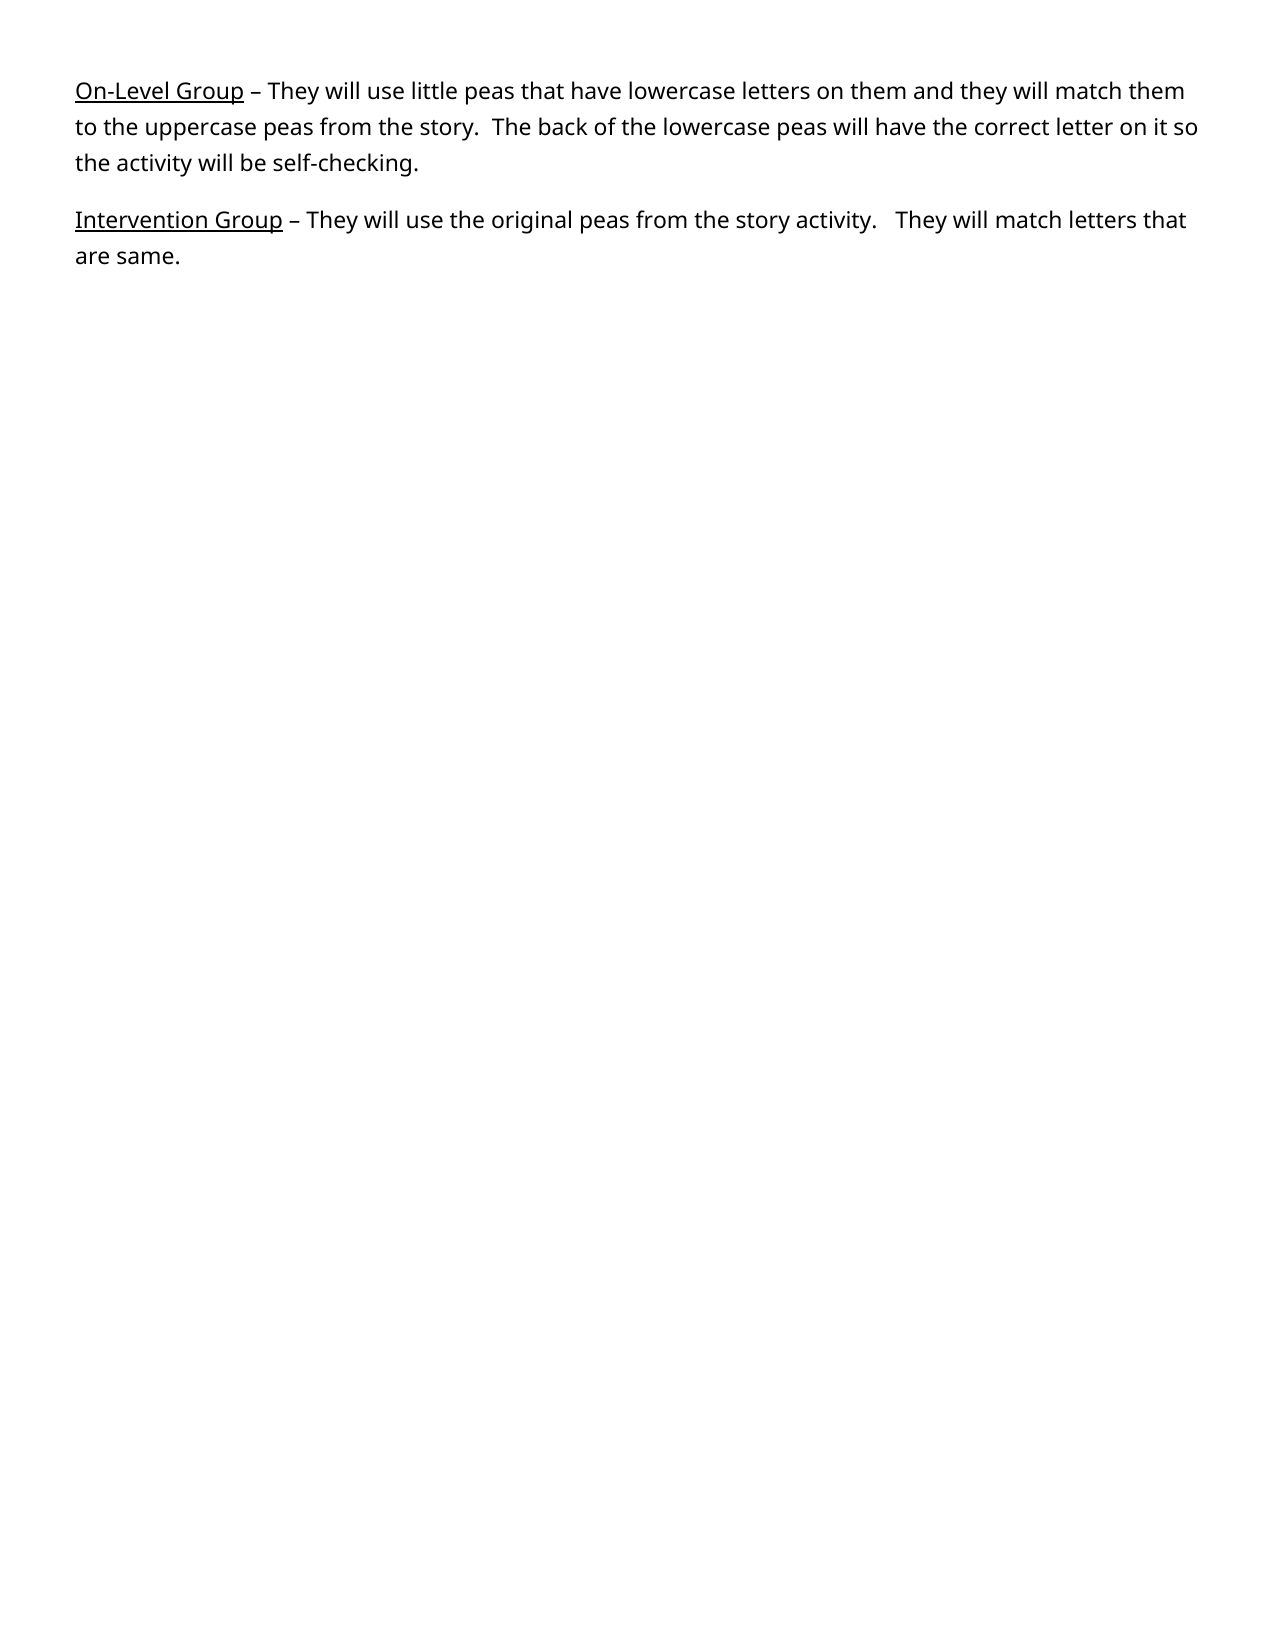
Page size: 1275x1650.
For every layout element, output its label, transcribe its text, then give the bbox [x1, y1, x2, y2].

text Intervention Group – They will use the original peas from the story activity. They will match letters that are same. [75, 204, 1200, 271]
text On-Level Group – They will use little peas that have lowercase letters on them and they will match them to the uppercase peas from the story. The back of the lowercase peas will have the correct letter on it so the activity will be self-checking. [75, 75, 1200, 178]
